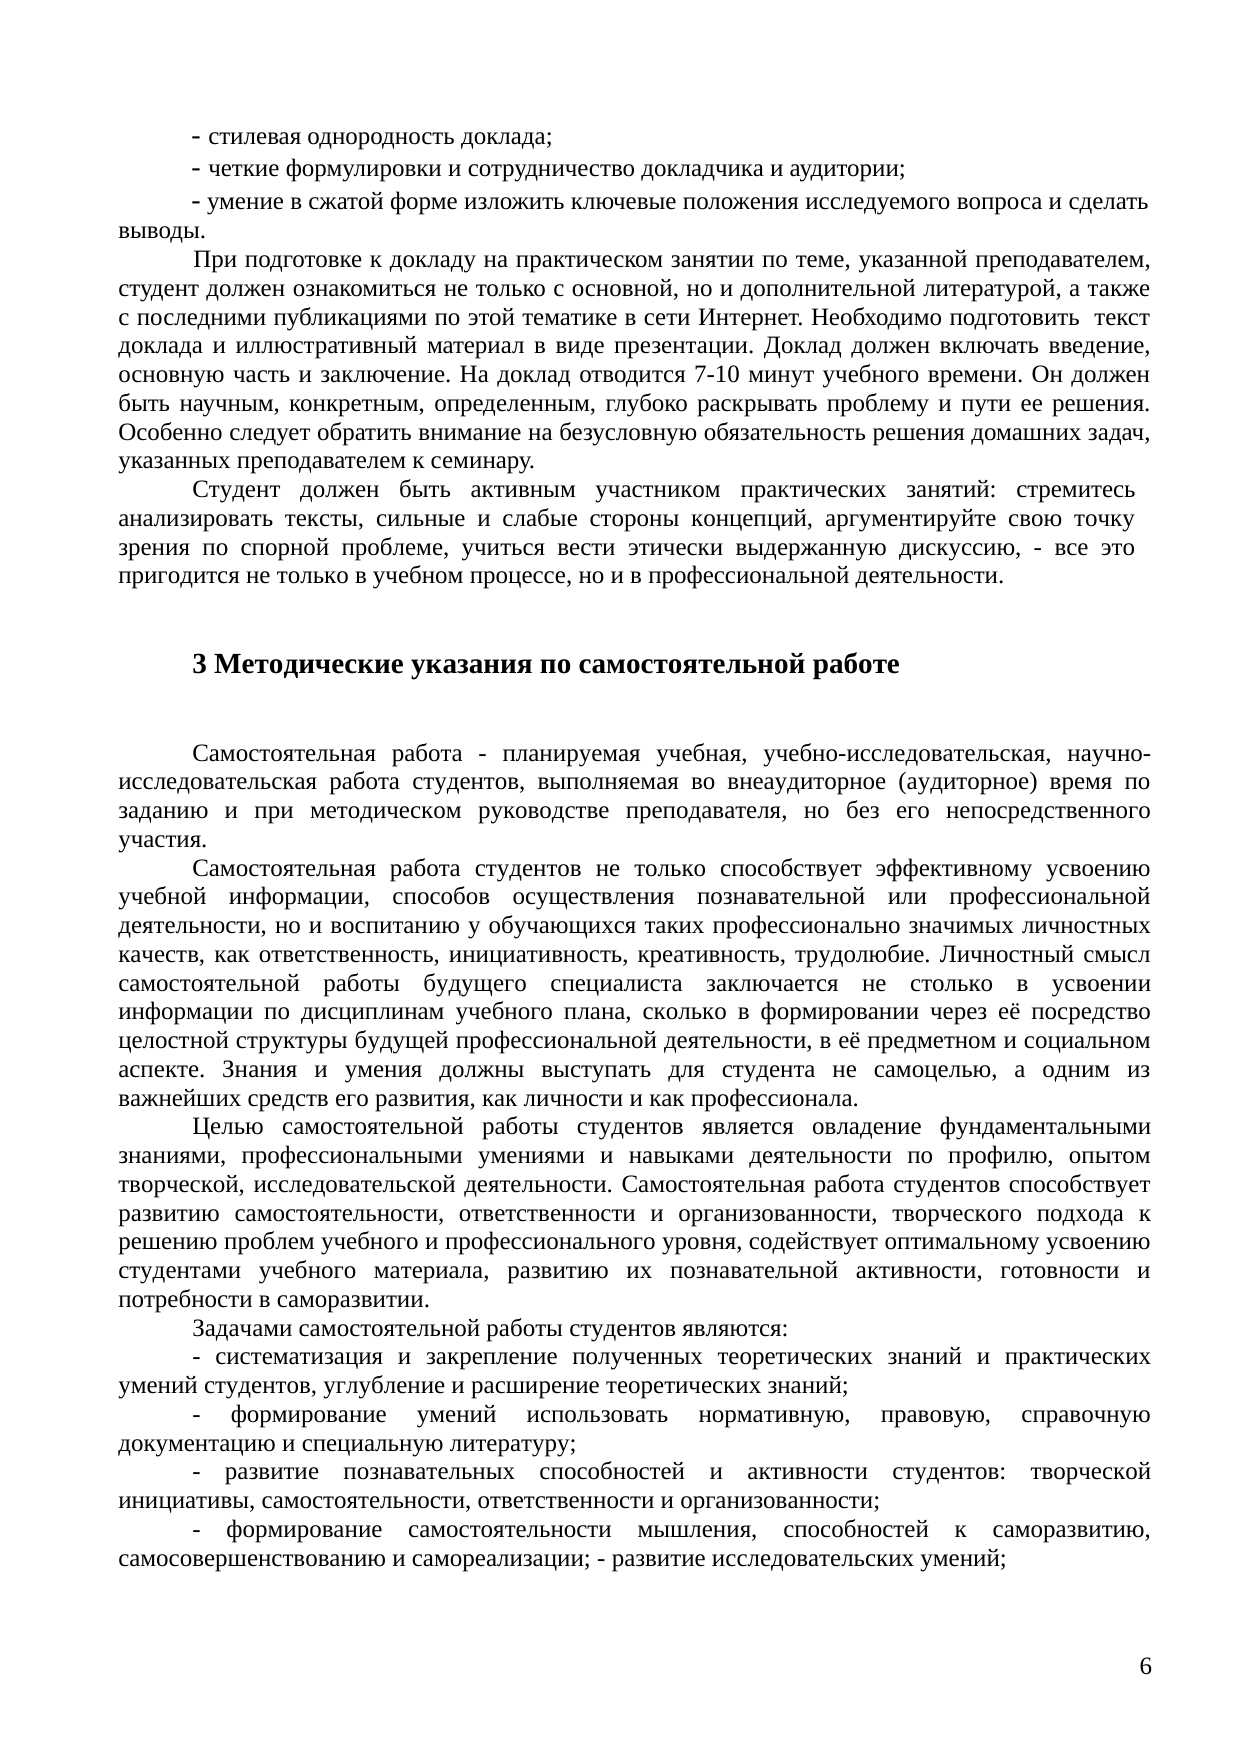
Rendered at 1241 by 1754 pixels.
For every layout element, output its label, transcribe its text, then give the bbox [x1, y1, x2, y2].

text Самостоятельная работа - планируемая учебная, учебно-исследовательская, научно-исследовательская работа студентов, выполняемая во внеаудиторное (аудиторное) время по заданию и при методическом руководстве преподавателя, но без его непосредственного участия. [118, 738, 1152, 853]
text Самостоятельная работа студентов не только способствует эффективному усвоению учебной информации, способов осуществления познавательной или профессиональной деятельности, но и воспитанию у обучающихся таких профессионально значимых личностных качеств, как ответственность, инициативность, креативность, трудолюбие. Личностный смысл самостоятельной работы будущего специалиста заключается не столько в усвоении информации по дисциплинам учебного плана, сколько в формировании через её посредство целостной структуры будущей профессиональной деятельности, в её предметном и социальном аспекте. Знания и умения должны выступать для студента не самоцелью, а одним из важнейших средств его развития, как личности и как профессионала. [118, 853, 1152, 1111]
text Целью самостоятельной работы студентов является овладение фундаментальными знаниями, профессиональными умениями и навыками деятельности по профилю, опытом творческой, исследовательской деятельности. Самостоятельная работа студентов способствует развитию самостоятельности, ответственности и организованности, творческого подхода к решению проблем учебного и профессионального уровня, содействует оптимальному усвоению студентами учебного материала, развитию их познавательной активности, готовности и потребности в саморазвитии. [118, 1111, 1152, 1313]
text При подготовке к докладу на практическом занятии по теме, указанной преподавателем, студент должен ознакомиться не только с основной, но и дополнительной литературой, а также с последними публикациями по этой тематике в сети Интернет. Необходимо подготовить текст доклада и иллюстративный материал в виде презентации. Доклад должен включать введение, основную часть и заключение. На доклад отводится 7-10 минут учебного времени. Он должен быть научным, конкретным, определенным, глубоко раскрывать проблему и пути ее решения. Особенно следует обратить внимание на безусловную обязательность решения домашних задач, указанных преподавателем к семинару. [118, 244, 1152, 474]
list четкие формулировки и сотрудничество докладчика и аудитории; [118, 151, 1152, 183]
text - формирование самостоятельности мышления, способностей к саморазвитию, самосовершенствованию и самореализации; - развитие исследовательских умений; [118, 1514, 1152, 1571]
text - систематизация и закрепление полученных теоретических знаний и практических умений студентов, углубление и расширение теоретических знаний; [118, 1341, 1152, 1399]
subtitle 3 Методические указания по самостоятельной работе [118, 647, 1152, 680]
text Задачами самостоятельной работы студентов являются: [118, 1313, 1152, 1341]
list умение в сжатой форме изложить ключевые положения исследуемого вопроса и сделать выводы. [118, 183, 1149, 244]
text - развитие познавательных способностей и активности студентов: творческой инициативы, самостоятельности, ответственности и организованности; [118, 1456, 1152, 1514]
list стилевая однородность доклада; [118, 118, 1152, 151]
text - формирование умений использовать нормативную, правовую, справочную документацию и специальную литературу; [118, 1399, 1152, 1456]
text Студент должен быть активным участником практических занятий: стремитесь анализировать тексты, сильные и слабые стороны концепций, аргументируйте свою точку зрения по спорной проблеме, учиться вести этически выдержанную дискуссию, - все это пригодится не только в учебном процессе, но и в профессиональной деятельности. [118, 474, 1136, 589]
